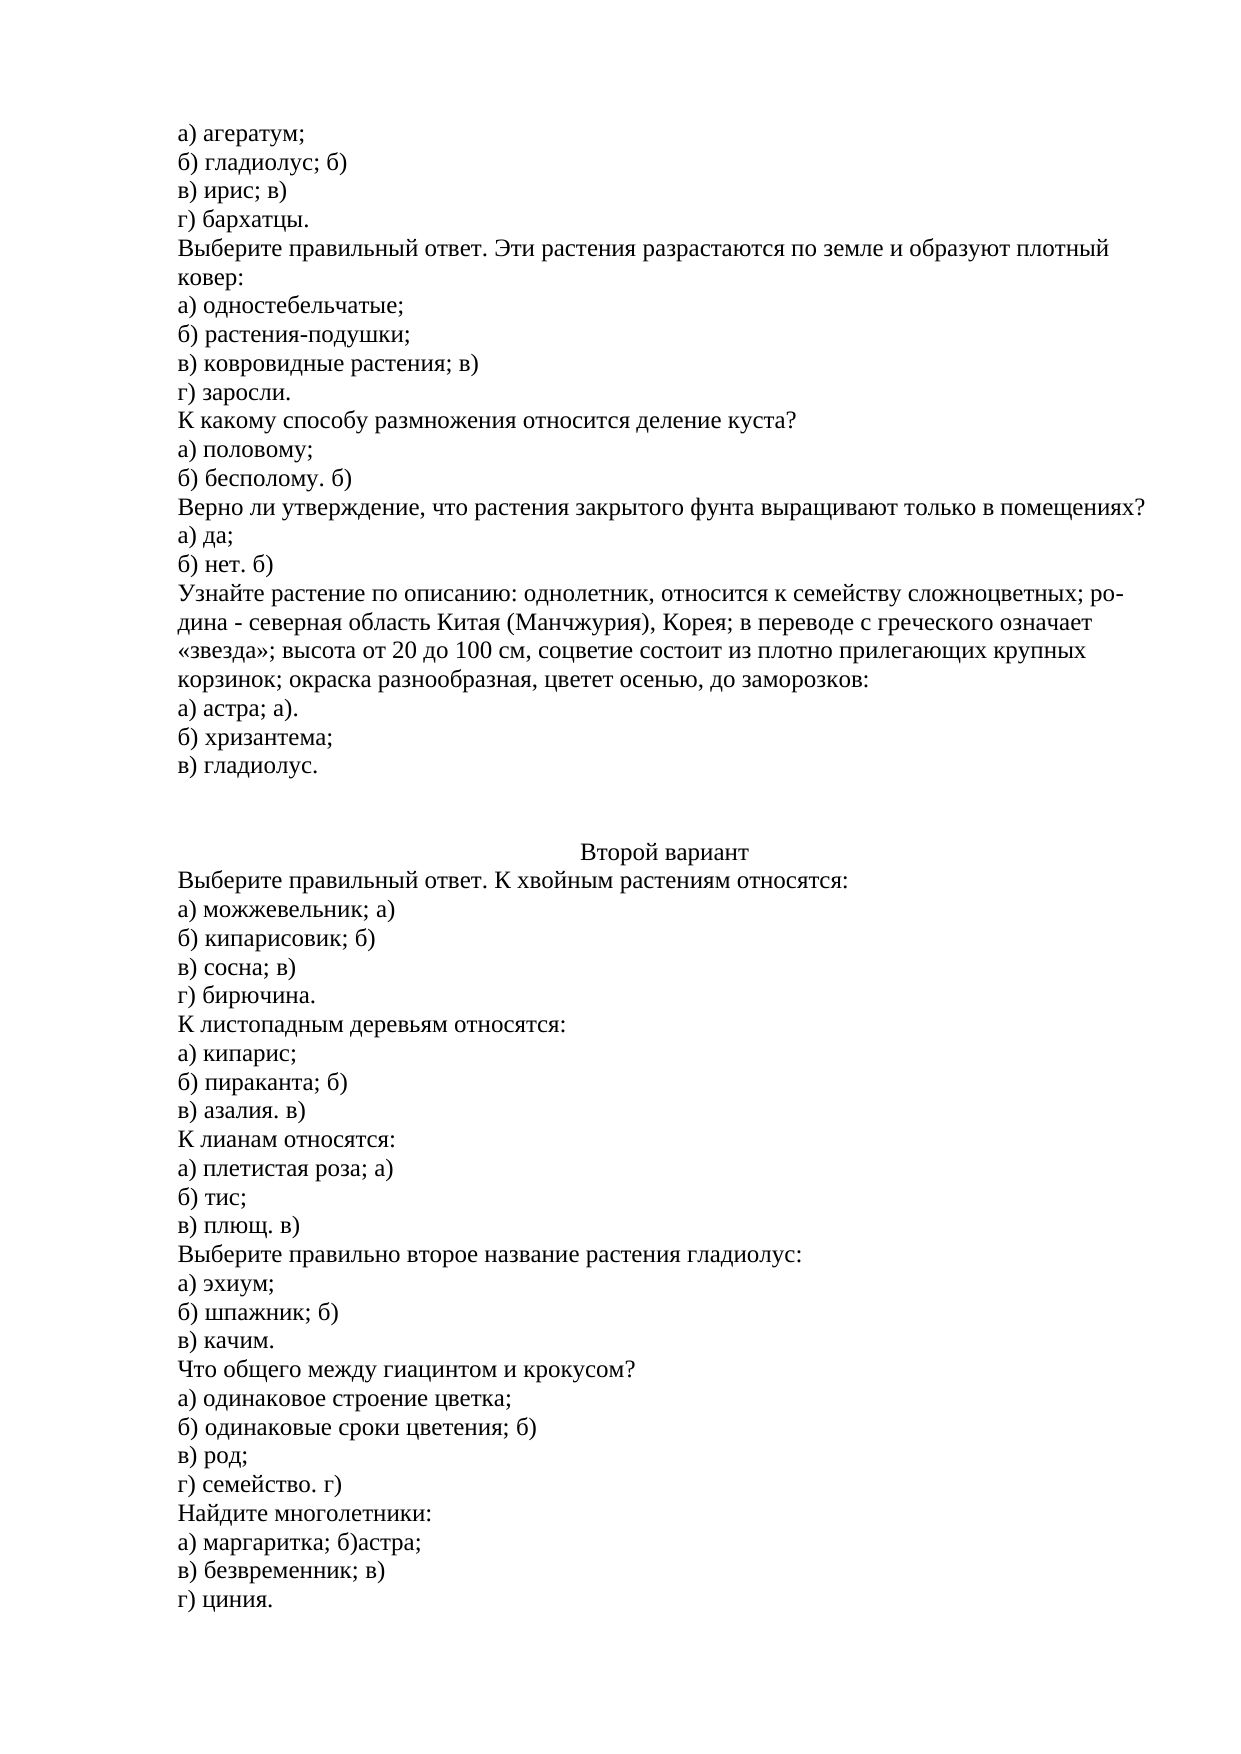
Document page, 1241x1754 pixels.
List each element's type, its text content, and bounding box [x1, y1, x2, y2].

text Верно ли утверждение, что растения закрытого фунта выращивают только в помещениях? [177, 492, 1152, 521]
text Выберите правильный ответ. К хвойным растениям относятся: [177, 866, 1152, 894]
text К какому способу размножения относится деление куста? [177, 406, 1152, 434]
text а) маргаритка; б)астра; [177, 1527, 1152, 1556]
text а) одинаковое строение цветка; [177, 1383, 1152, 1412]
text а) эхиум; [177, 1268, 1152, 1297]
text б) пираканта; б) [177, 1067, 1152, 1096]
text б) гладиолус; б) [177, 147, 1152, 176]
text Второй вариант [177, 837, 1152, 866]
text в) азалия. в) [177, 1096, 1152, 1124]
text г) заросли. [177, 377, 1152, 406]
text а) можжевельник; а) б) кипарисовик; б) [177, 894, 1152, 952]
text в) род; [177, 1441, 1152, 1469]
text а) да; [177, 521, 1152, 549]
text г) бирючина. [177, 981, 1152, 1009]
text а) половому; [177, 434, 1152, 463]
text К листопадным деревьям относятся: [177, 1009, 1152, 1038]
text б) хризантема; [177, 722, 1152, 751]
text в) сосна; в) [177, 952, 1152, 981]
text г) бархатцы. [177, 204, 1152, 233]
text в) безвременник; в) [177, 1556, 1152, 1584]
text К лианам относятся: [177, 1124, 1152, 1153]
text б) растения-подушки; [177, 319, 1152, 348]
text б) одинаковые сроки цветения; б) [177, 1412, 1152, 1441]
text в) плющ. в) [177, 1211, 1152, 1239]
text Найдите многолетники: [177, 1498, 1152, 1527]
text в) качим. [177, 1326, 1152, 1354]
text б) бесполому. б) [177, 463, 1152, 492]
text а) одностебельчатые; [177, 291, 1152, 319]
text а) плетистая роза; а) [177, 1153, 1152, 1182]
text Выберите правильно второе название растения гладиолус: [177, 1239, 1152, 1268]
text г) циния. [177, 1584, 1152, 1613]
text б) тис; [177, 1182, 1152, 1211]
text Выберите правильный ответ. Эти растения разрастаются по земле и образуют плотный ковер: [177, 233, 1152, 291]
text а) кипарис; [177, 1038, 1152, 1067]
text а) агератум; [177, 118, 1152, 147]
text в) гладиолус. [177, 751, 1152, 779]
text Узнайте растение по описанию: однолетник, относится к семейству сложноцветных; родина - северная область Китая (Манчжурия), Корея; в переводе с греческого означает «звезда»; высота от 20 до 100 см, соцветие состоит из плотно прилегающих крупных корзинок; окраска разнообразная, цветет осенью, до заморозков: [177, 578, 1152, 693]
text Что общего между гиацинтом и крокусом? [177, 1354, 1152, 1383]
text б) шпажник; б) [177, 1297, 1152, 1326]
text в) ирис; в) [177, 176, 1152, 204]
text в) ковровидные растения; в) [177, 348, 1152, 377]
text г) семейство. г) [177, 1469, 1152, 1498]
text а) астра; а). [177, 693, 1152, 722]
text б) нет. б) [177, 549, 1152, 578]
